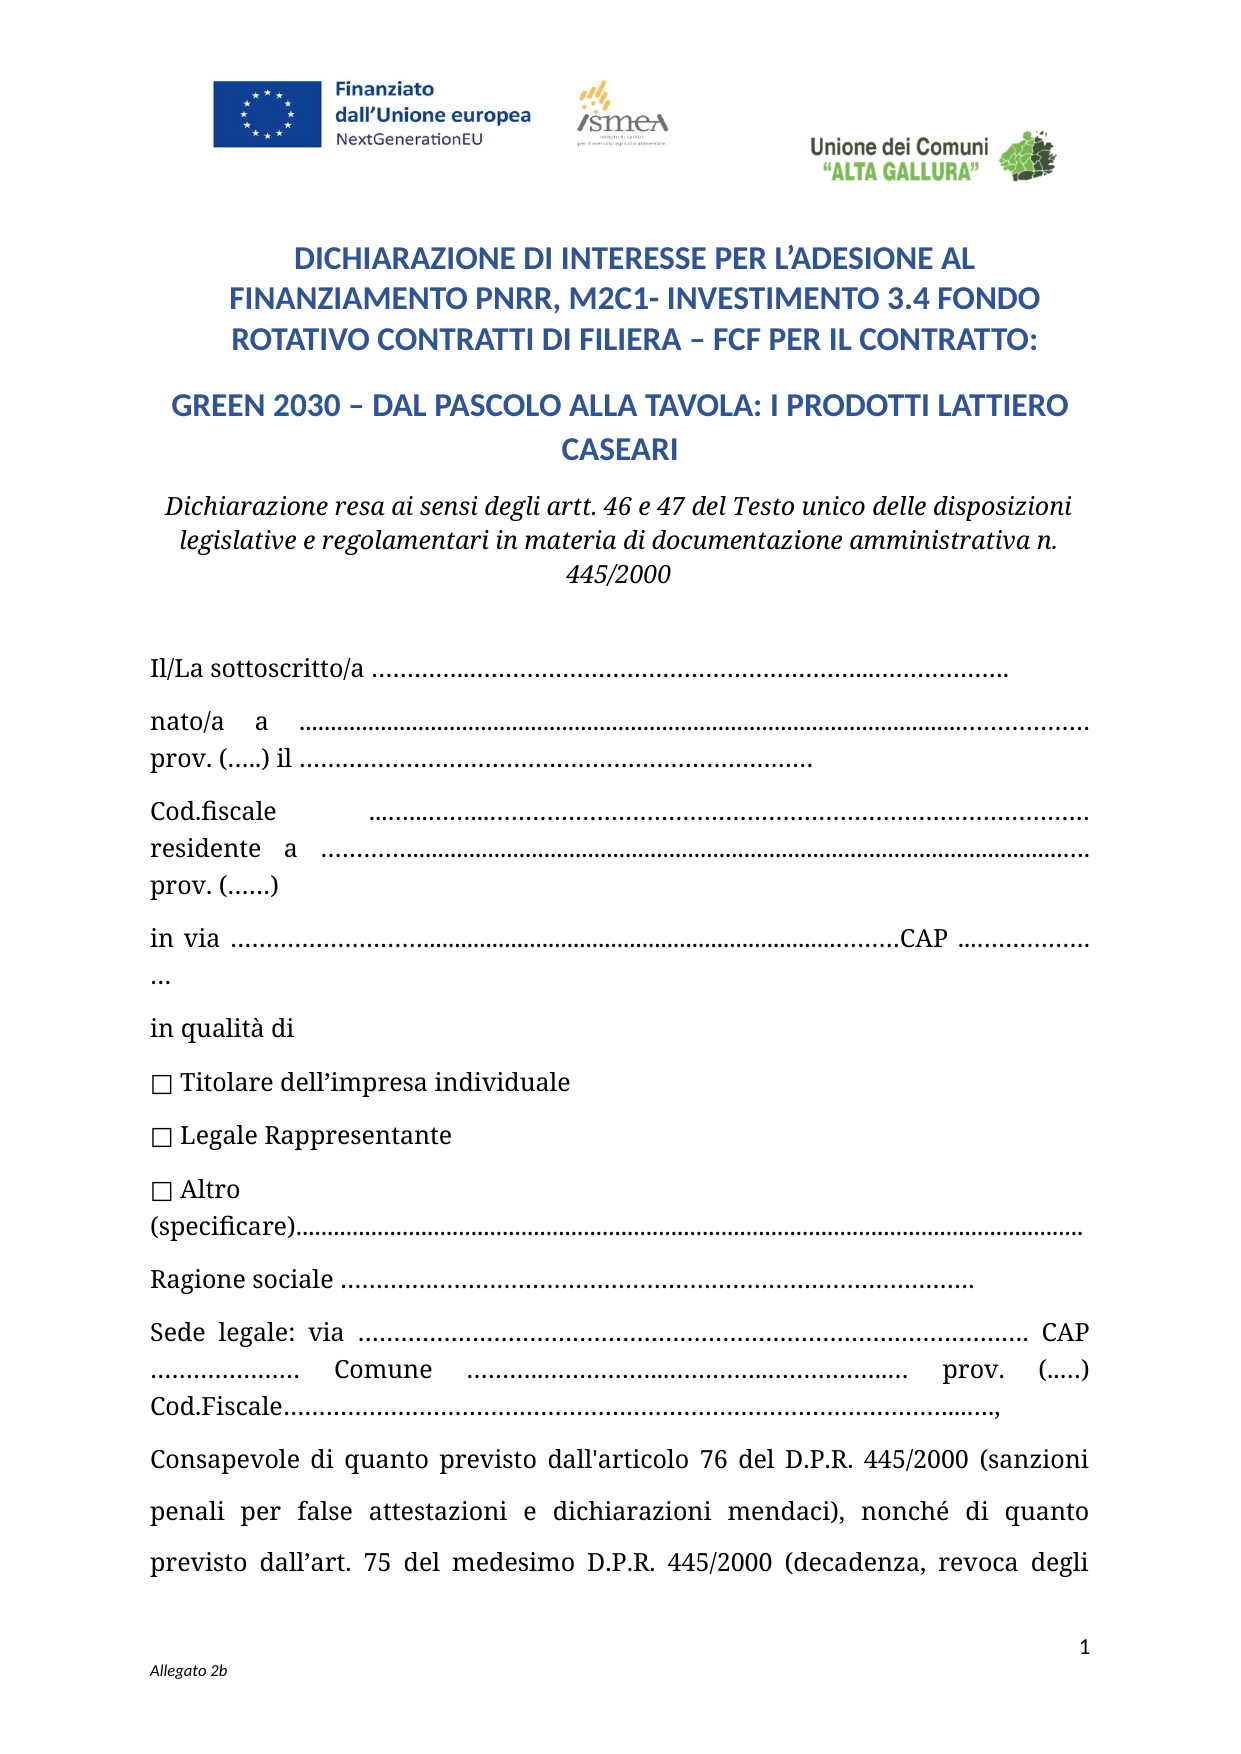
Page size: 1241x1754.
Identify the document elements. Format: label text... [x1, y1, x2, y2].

text in qualità di [150, 1011, 1090, 1045]
picture [563, 75, 683, 154]
text □ Titolare dell’impresa individuale [150, 1064, 1090, 1099]
text □ Legale Rappresentante [150, 1118, 1090, 1152]
picture [202, 73, 548, 156]
text GREEN 2030 – DAL PASCOLO ALLA TAVOLA: I PRODOTTI LATTIERO CASEARI [150, 384, 1090, 468]
text Cod.fiscale ...…...……...………………………………………………………………………… residente a ………….........................................................................................................…. prov. (……) [150, 794, 1090, 902]
text Il/La sottoscritto/a …………..………………………………………………...………………. [150, 650, 1090, 684]
text □ Altro (specificare).............................................................................................................................. [150, 1171, 1090, 1242]
text Dichiarazione resa ai sensi degli artt. 46 e 47 del Testo unico delle disposizioni legislative e regolamentari in materia di documentazione amministrativa n. 445/2000 [150, 488, 1090, 591]
subtitle DICHIARAZIONE DI INTERESSE PER L’ADESIONE AL FINANZIAMENTO PNRR, M2C1- INVESTIMENTO 3.4 FONDO ROTATIVO CONTRATTI DI FILIERA – FCF PER IL CONTRATTO: [179, 237, 1090, 359]
picture [806, 126, 1060, 186]
text Ragione sociale ………….…………………………………………………………………. [150, 1262, 1090, 1296]
text Sede legale: via …………………………………………………………………………………. CAP ………………… Comune ………..……………...…………..……………..… prov. (..…) Cod.Fiscale…………………………………………………………………………………...…., [150, 1315, 1090, 1423]
text in via ………………………..................................................................………CAP ...…………….… [150, 921, 1090, 992]
text nato/a a ..........................................................................................................……………… prov. (…..) il ……………………………………………………………… [150, 704, 1090, 774]
